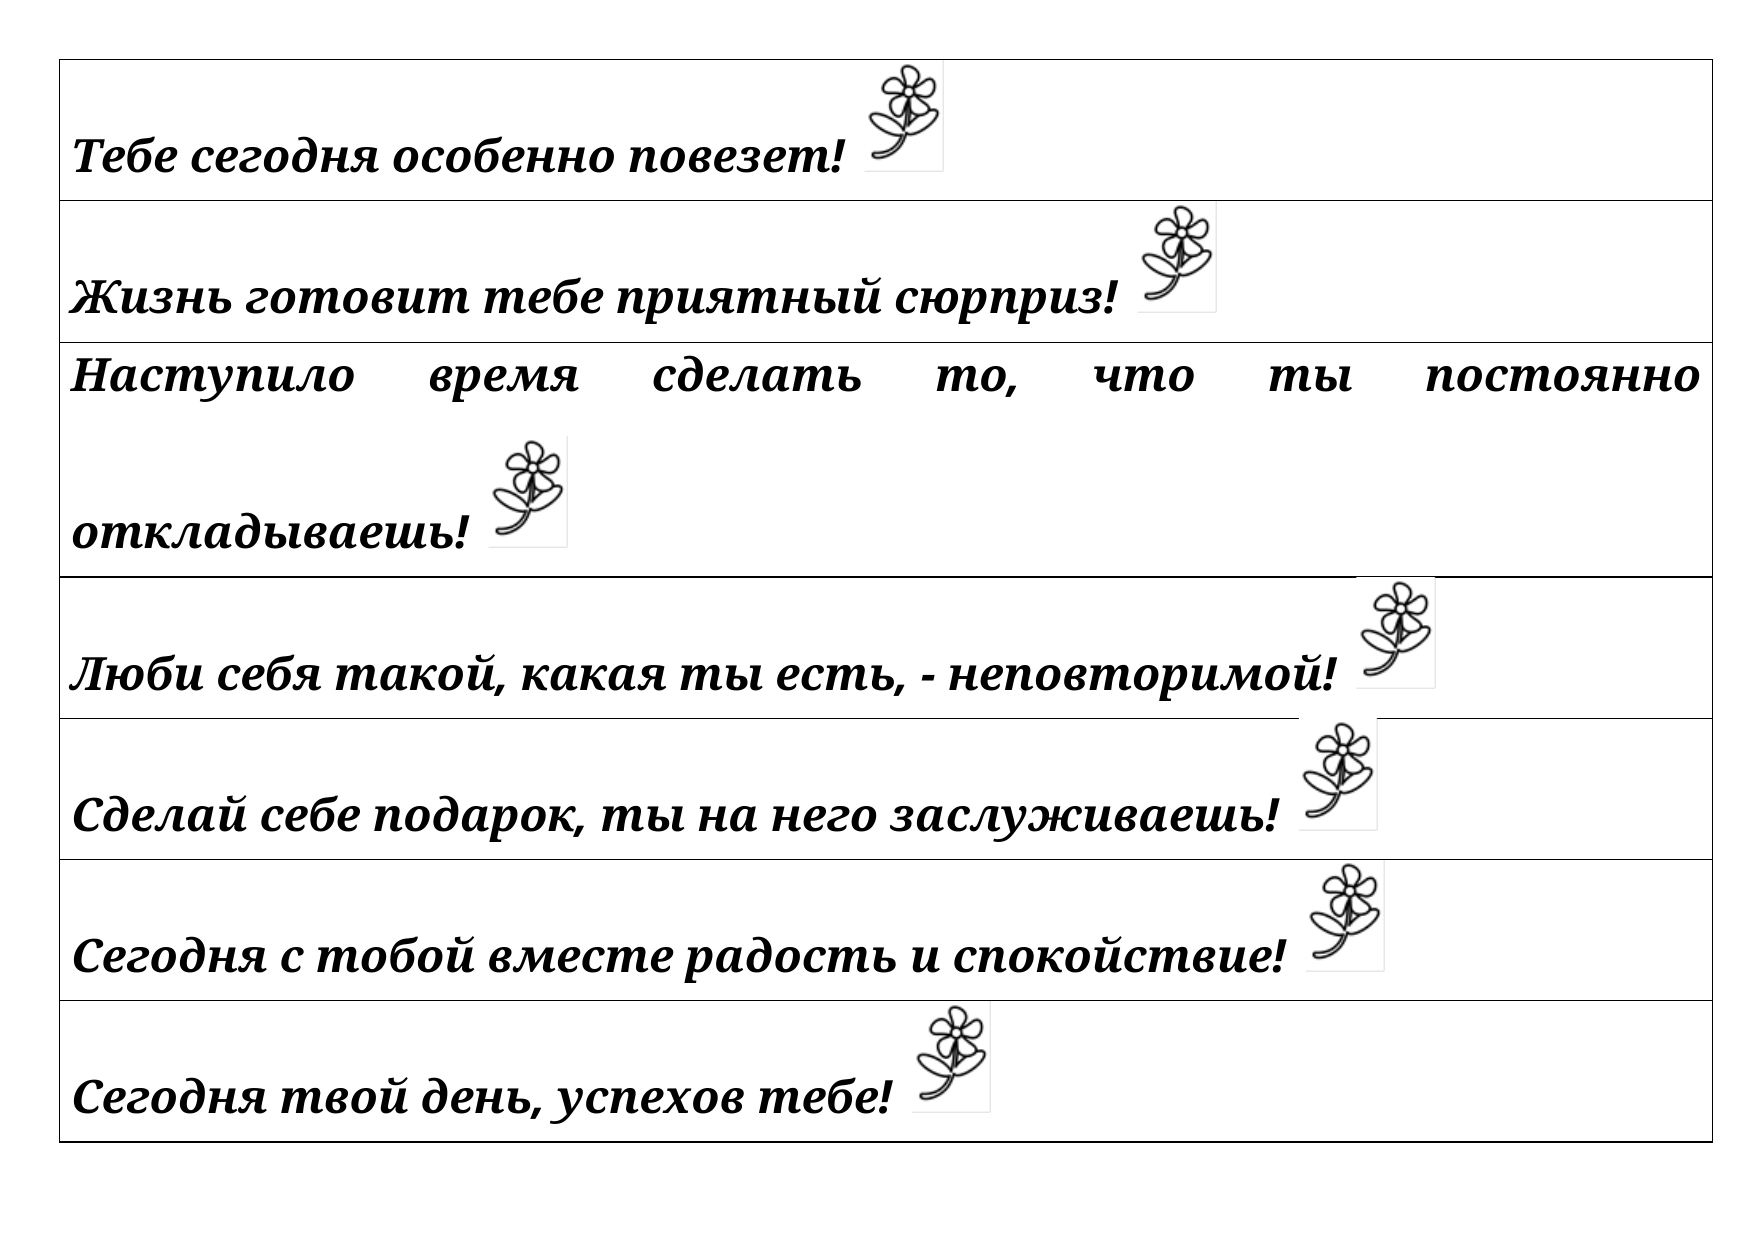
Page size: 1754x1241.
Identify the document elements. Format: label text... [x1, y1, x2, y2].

picture [1356, 577, 1437, 690]
picture [1298, 718, 1379, 832]
table_header Тебе сегодня особенно повезет! [60, 60, 1712, 200]
picture [864, 60, 945, 173]
picture [912, 1001, 992, 1114]
table_cell Сегодня с тобой вместе радость и спокойствие! [60, 860, 1712, 1000]
table_cell Жизнь готовит тебе приятный сюрприз! [60, 201, 1712, 342]
table_cell Сегодня твой день, успехов тебе! [60, 1001, 1712, 1141]
picture [488, 436, 569, 549]
table_cell Сделай себе подарок, ты на него заслуживаешь! [60, 719, 1712, 859]
table_cell Люби себя такой, какая ты есть, - неповторимой! [60, 578, 1712, 718]
table_cell Наступило время сделать то, что ты постоянно откладываешь! [60, 343, 1712, 576]
picture [1137, 201, 1218, 314]
picture [1305, 860, 1386, 973]
